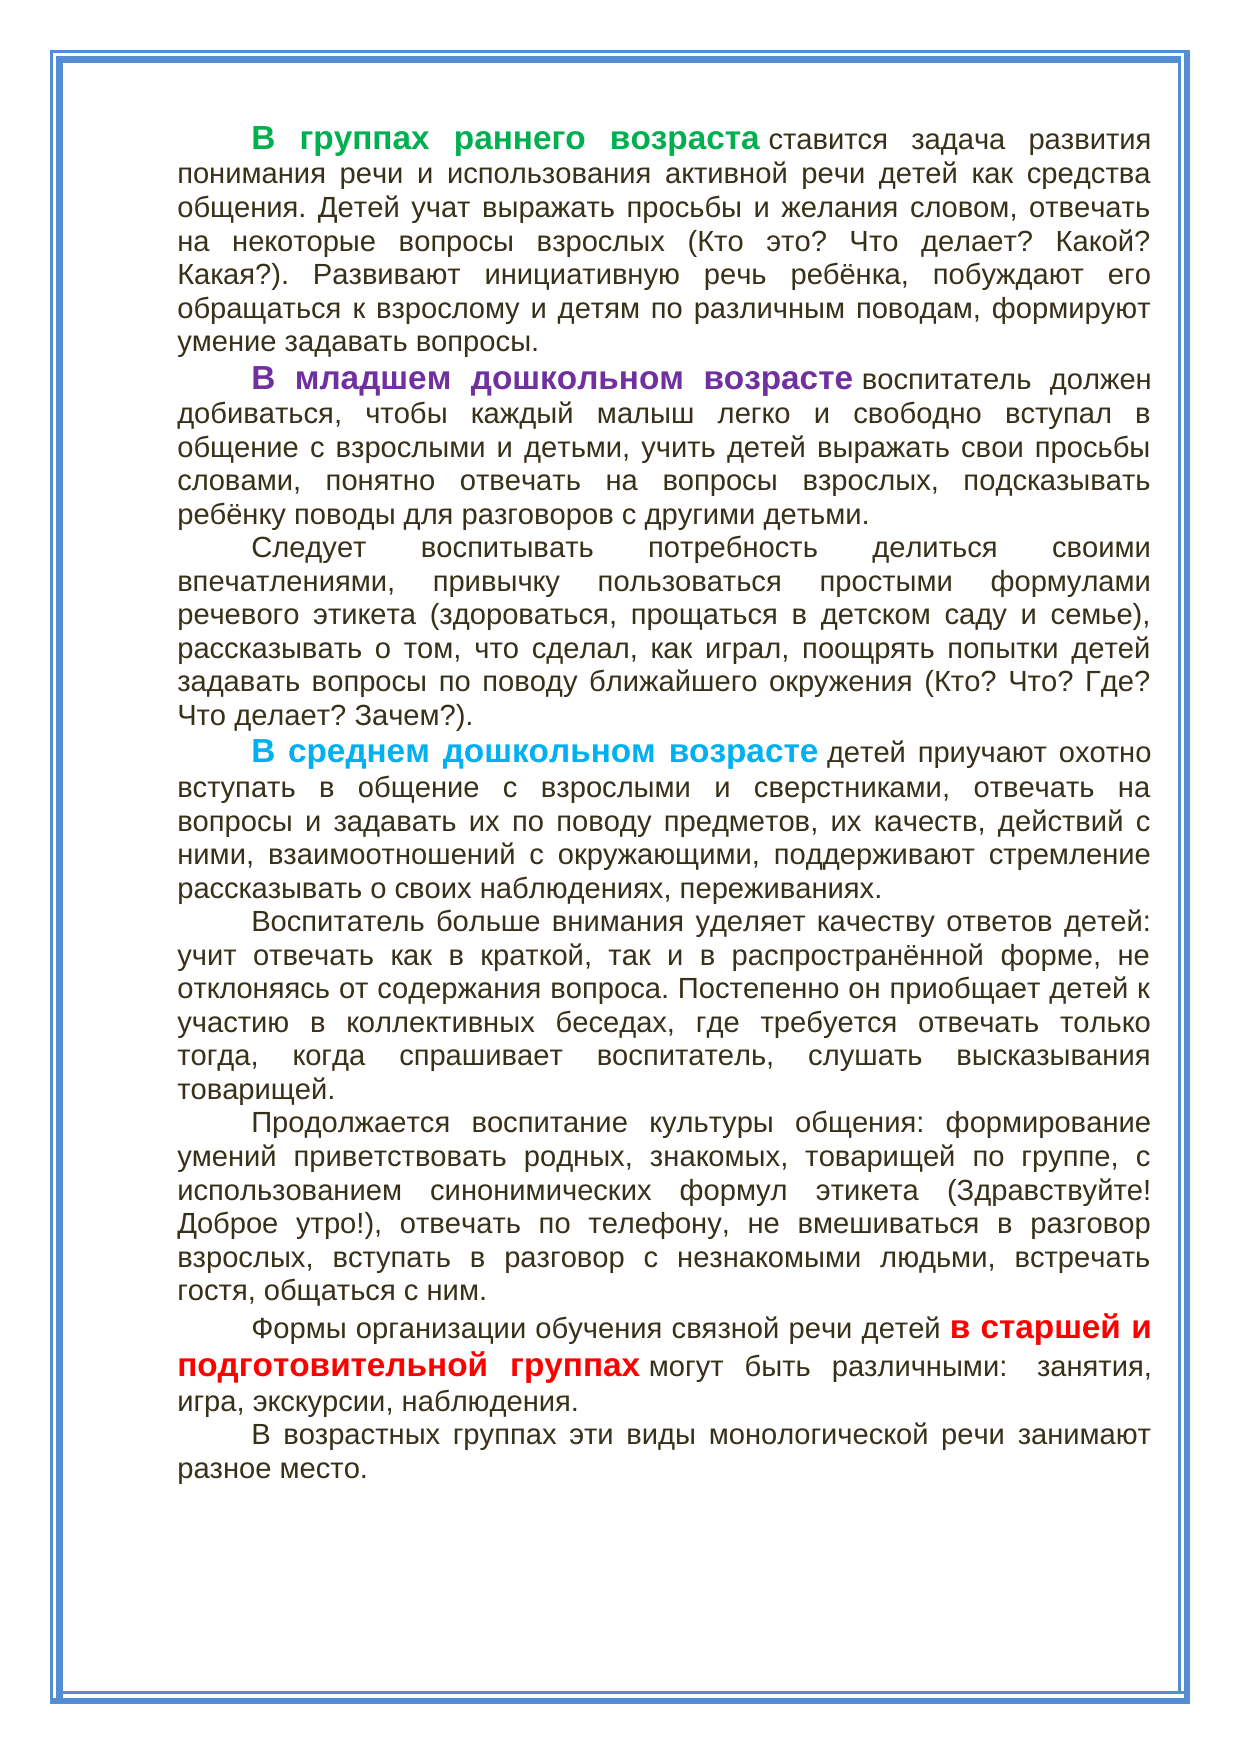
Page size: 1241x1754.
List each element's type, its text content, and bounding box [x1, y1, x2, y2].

text Следует воспитывать потребность делиться своими впечатлениями, привычку пользоваться простыми формулами речевого этикета (здороваться, прощаться в детском саду и семье), рассказывать о том, что сделал, как играл, поощрять попытки детей задавать вопросы по поводу ближайшего окружения (Кто? Что? Где? Что делает? Зачем?). [177, 530, 1152, 732]
text В младшем дошкольном возрасте воспитатель должен добиваться, чтобы каждый малыш легко и свободно вступал в общение с взрослыми и детьми, учить детей выражать свои просьбы словами, понятно отвечать на вопросы взрослых, подсказывать ребёнку поводы для разговоров с другими детьми. [177, 358, 1152, 530]
text Формы организации обучения связной речи детей в старшей и подготовительной группах могут быть различными: занятия, игра, экскурсии, наблюдения. [177, 1307, 1152, 1417]
text В среднем дошкольном возрасте детей приучают охотно вступать в общение с взрослыми и сверстниками, отвечать на вопросы и задавать их по поводу предметов, их качеств, действий с ними, взаимоотношений с окружающими, поддерживают стремление рассказывать о своих наблюдениях, переживаниях. [177, 732, 1152, 904]
text В возрастных группах эти виды монологической речи занимают разное место. [177, 1417, 1152, 1484]
text Воспитатель больше внимания уделяет качеству ответов детей: учит отвечать как в краткой, так и в распространённой форме, не отклоняясь от содержания вопроса. Постепенно он приобщает детей к участию в коллективных беседах, где требуется отвечать только тогда, когда спрашивает воспитатель, слушать высказывания товарищей. [177, 904, 1152, 1105]
text Продолжается воспитание культуры общения: формирование умений приветствовать родных, знакомых, товарищей по группе, с использованием синонимических формул этикета (Здравствуйте! Доброе утро!), отвечать по телефону, не вмешиваться в разговор взрослых, вступать в разговор с незнакомыми людьми, встречать гостя, общаться с ним. [177, 1105, 1152, 1307]
text В группах раннего возраста ставится задача развития понимания речи и использования активной речи детей как средства общения. Детей учат выражать просьбы и желания словом, отвечать на некоторые вопросы взрослых (Кто это? Что делает? Какой? Какая?). Развивают инициативную речь ребёнка, побуждают его обращаться к взрослому и детям по различным поводам, формируют умение задавать вопросы. [177, 118, 1152, 358]
